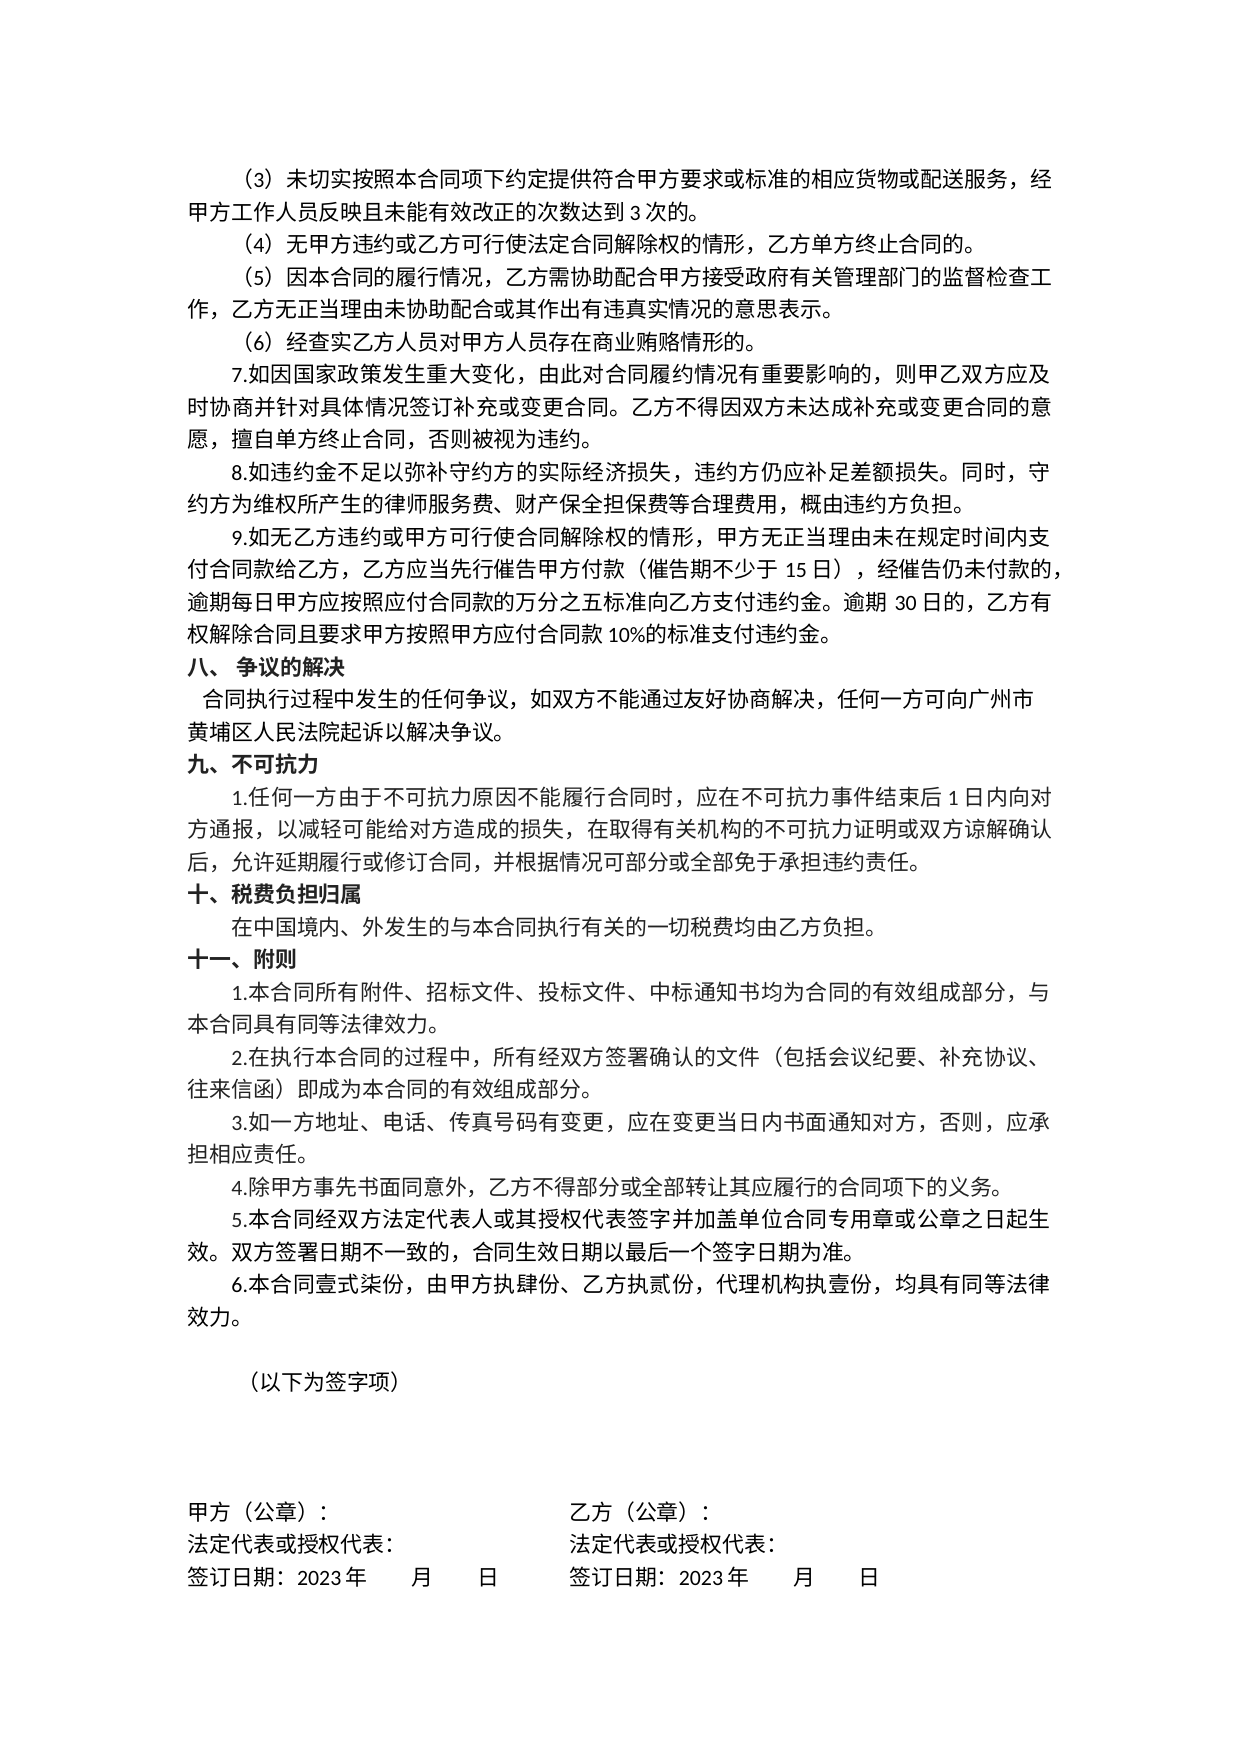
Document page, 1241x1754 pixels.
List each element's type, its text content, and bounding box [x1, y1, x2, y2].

text 合同执行过程中发生的任何争议，如双方不能通过友好协商解决，任何一方可向广州市黄埔区人民法院起诉以解决争议。 [187, 682, 1053, 747]
text 2.在执行本合同的过程中，所有经双方签署确认的文件（包括会议纪要、补充协议、往来信函）即成为本合同的有效组成部分。 [187, 1039, 1053, 1104]
text 1.任何一方由于不可抗力原因不能履行合同时，应在不可抗力事件结束后1日内向对方通报，以减轻可能给对方造成的损失，在取得有关机构的不可抗力证明或双方谅解确认后，允许延期履行或修订合同，并根据情况可部分或全部免于承担违约责任。 [187, 779, 1053, 877]
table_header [176, 1495, 558, 1592]
text 7.如因国家政策发生重大变化，由此对合同履约情况有重要影响的，则甲乙双方应及时协商并针对具体情况签订补充或变更合同。乙方不得因双方未达成补充或变更合同的意愿，擅自单方终止合同，否则被视为违约。 [187, 357, 1053, 454]
text 5.本合同经双方法定代表人或其授权代表签字并加盖单位合同专用章或公章之日起生效。双方签署日期不一致的，合同生效日期以最后一个签字日期为准。 [187, 1202, 1053, 1267]
text （3）未切实按照本合同项下约定提供符合甲方要求或标准的相应货物或配送服务，经甲方工作人员反映且未能有效改正的次数达到3次的。 [187, 162, 1053, 227]
text 十一、附则 [187, 942, 1053, 974]
text 九、不可抗力 [187, 747, 1053, 779]
text 1.本合同所有附件、招标文件、投标文件、中标通知书均为合同的有效组成部分，与本合同具有同等法律效力。 [187, 974, 1053, 1039]
text 十、税费负担归属 [187, 877, 1053, 909]
text 8.如违约金不足以弥补守约方的实际经济损失，违约方仍应补足差额损失。同时，守约方为维权所产生的律师服务费、财产保全担保费等合理费用，概由违约方负担。 [187, 454, 1053, 519]
text 9.如无乙方违约或甲方可行使合同解除权的情形，甲方无正当理由未在规定时间内支付合同款给乙方，乙方应当先行催告甲方付款（催告期不少于15日），经催告仍未付款的，逾期每日甲方应按照应付合同款的万分之五标准向乙方支付违约金。逾期30日的，乙方有权解除合同且要求甲方按照甲方应付合同款10%的标准支付违约金。 [187, 519, 1053, 649]
text （6）经查实乙方人员对甲方人员存在商业贿赂情形的。 [187, 324, 1053, 357]
text 在中国境内、外发生的与本合同执行有关的一切税费均由乙方负担。 [187, 909, 1053, 942]
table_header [558, 1495, 1041, 1592]
text （5）因本合同的履行情况，乙方需协助配合甲方接受政府有关管理部门的监督检查工作，乙方无正当理由未协助配合或其作出有违真实情况的意思表示。 [187, 259, 1053, 324]
text （4）无甲方违约或乙方可行使法定合同解除权的情形，乙方单方终止合同的。 [187, 227, 1053, 259]
text 3.如一方地址、电话、传真号码有变更，应在变更当日内书面通知对方，否则，应承担相应责任。 [187, 1104, 1053, 1169]
text 八、 争议的解决 [187, 649, 1053, 682]
text 4.除甲方事先书面同意外，乙方不得部分或全部转让其应履行的合同项下的义务。 [187, 1169, 1053, 1202]
text （以下为签字项） [187, 1364, 1053, 1397]
text 6.本合同壹式柒份，由甲方执肆份、乙方执贰份，代理机构执壹份，均具有同等法律效力。 [187, 1267, 1053, 1332]
